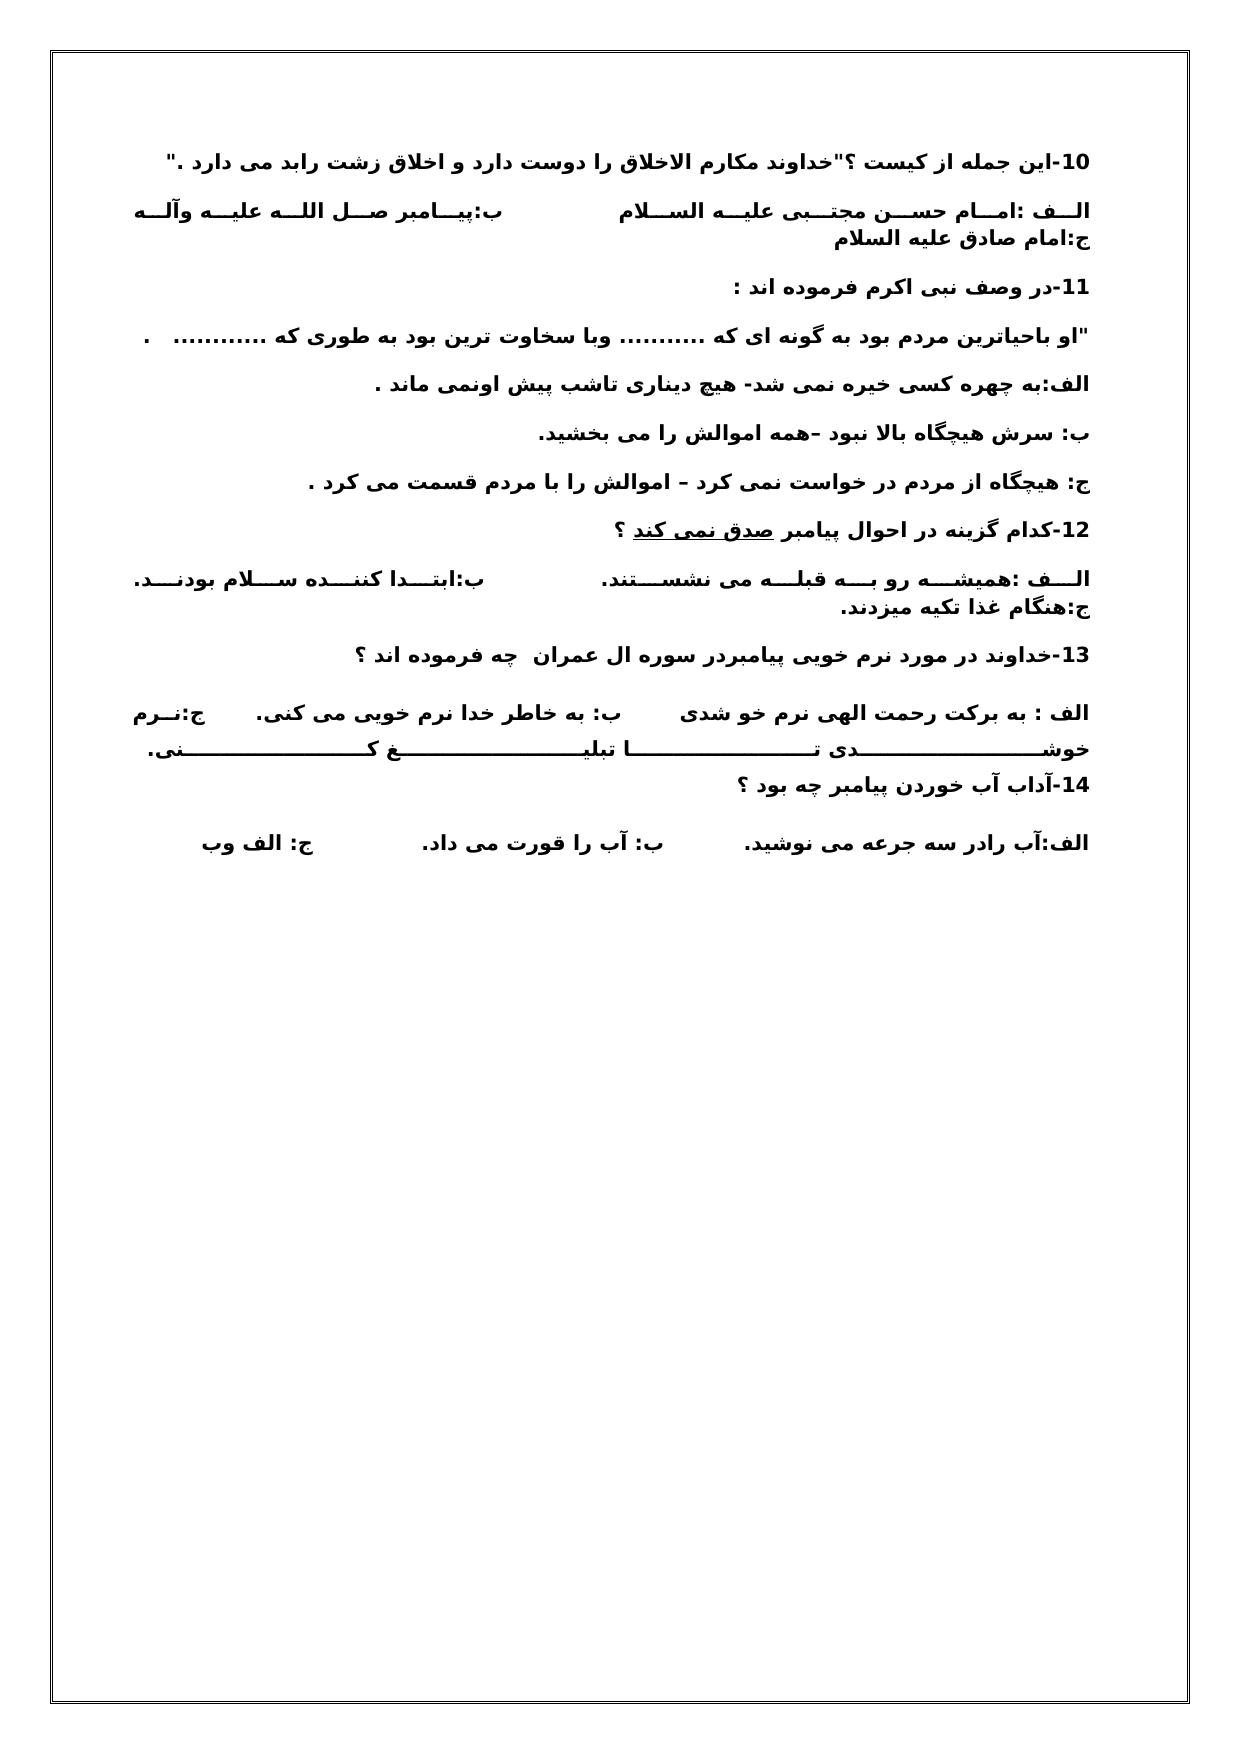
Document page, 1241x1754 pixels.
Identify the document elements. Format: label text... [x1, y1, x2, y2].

text الف:آب رادر سه جرعه می نوشید. ب: آب را قورت می داد. ج: الف وب [132, 831, 1090, 855]
text الف : به برکت رحمت الهی نرم خو شدی ب: به خاطر خدا نرم خویی می کنی. ج:نرم خوشدی تا تبلیغ کنی. 14-آداب آب خوردن پیامبر چه بود ؟ [132, 701, 1090, 798]
text ج: هیچگاه از مردم در خواست نمی کرد – اموالش را با مردم قسمت می کرد . [132, 470, 1090, 494]
text الف :همیشه رو به قبله می نشستند. ب:ابتدا کننده سلام بودند. ج:هنگام غذا تکیه میزدند. [132, 567, 1090, 619]
text "او باحیاترین مردم بود به گونه ای که ........... وبا سخاوت ترین بود به طوری که ............ . [132, 324, 1090, 348]
text الف :امام حسن مجتبی علیه السلام ب:پیامبر صل الله علیه وآله ج:امام صادق علیه السلام [132, 199, 1090, 251]
text 11-در وصف نبی اکرم فرموده اند : [132, 275, 1090, 299]
text ب: سرش هیچگاه بالا نبود –همه اموالش را می بخشید. [132, 421, 1090, 445]
text 12-کدام گزینه در احوال پیامبر صدق نمی کند ؟ [132, 518, 1090, 543]
text الف:به چهره کسی خیره نمی شد- هیچ دیناری تاشب پیش اونمی ماند . [132, 372, 1090, 397]
text 10-این جمله از کیست ؟"خداوند مکارم الاخلاق را دوست دارد و اخلاق زشت رابد می دارد ." [132, 150, 1090, 174]
text 13-خداوند در مورد نرم خویی پیامبردر سوره ال عمران چه فرموده اند ؟ [132, 643, 1090, 668]
